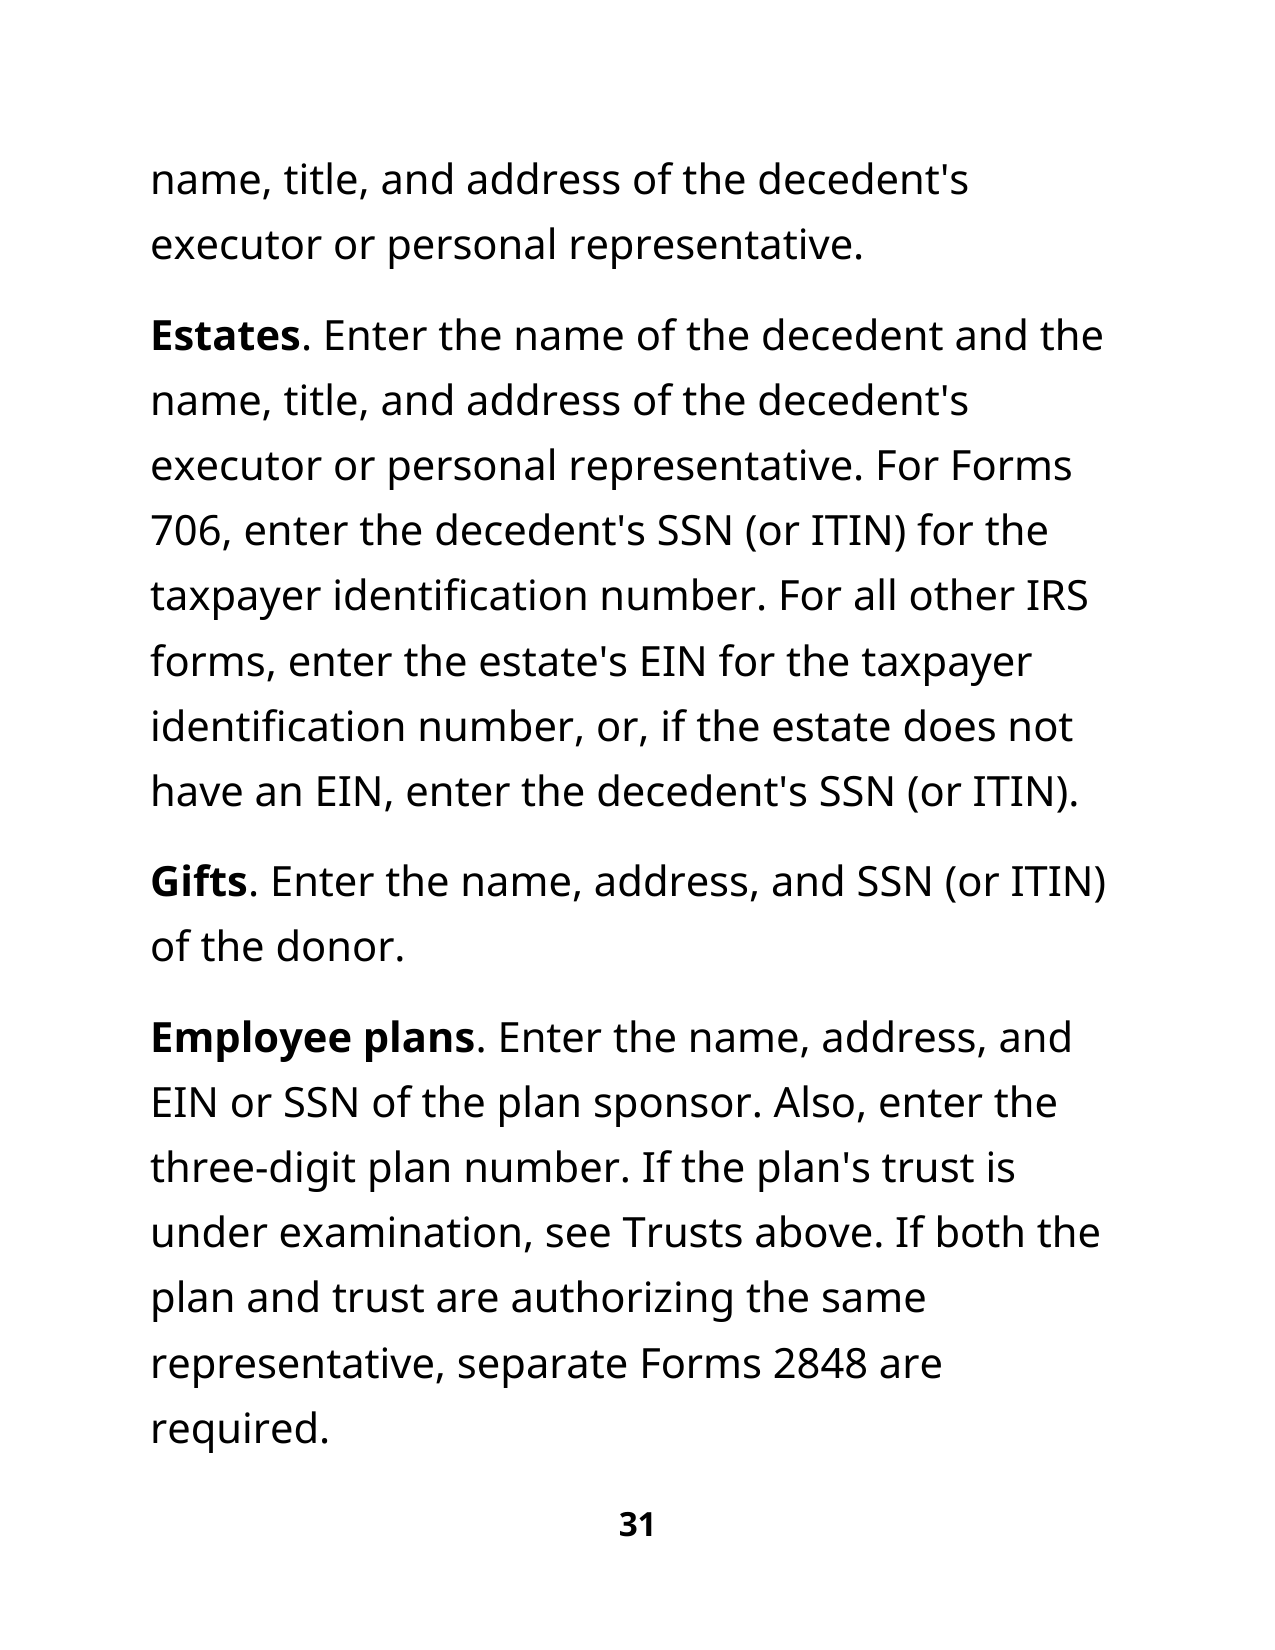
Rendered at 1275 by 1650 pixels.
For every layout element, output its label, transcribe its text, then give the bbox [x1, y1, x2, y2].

text Estates. Enter the name of the decedent and the name, title, and address of the decedent's executor or personal representative. For Forms 706, enter the decedent's SSN (or ITIN) for the taxpayer identification number. For all other IRS forms, enter the estate's EIN for the taxpayer identification number, or, if the estate does not have an EIN, enter the decedent's SSN (or ITIN). [150, 305, 1125, 819]
text Gifts. Enter the name, address, and SSN (or ITIN) of the donor. [150, 852, 1125, 974]
text Employee plans. Enter the name, address, and EIN or SSN of the plan sponsor. Also, enter the three-digit plan number. If the plan's trust is under examination, see Trusts above. If both the plan and trust are authorizing the same representative, separate Forms 2848 are required. [150, 1007, 1125, 1456]
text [150, 150, 1125, 272]
